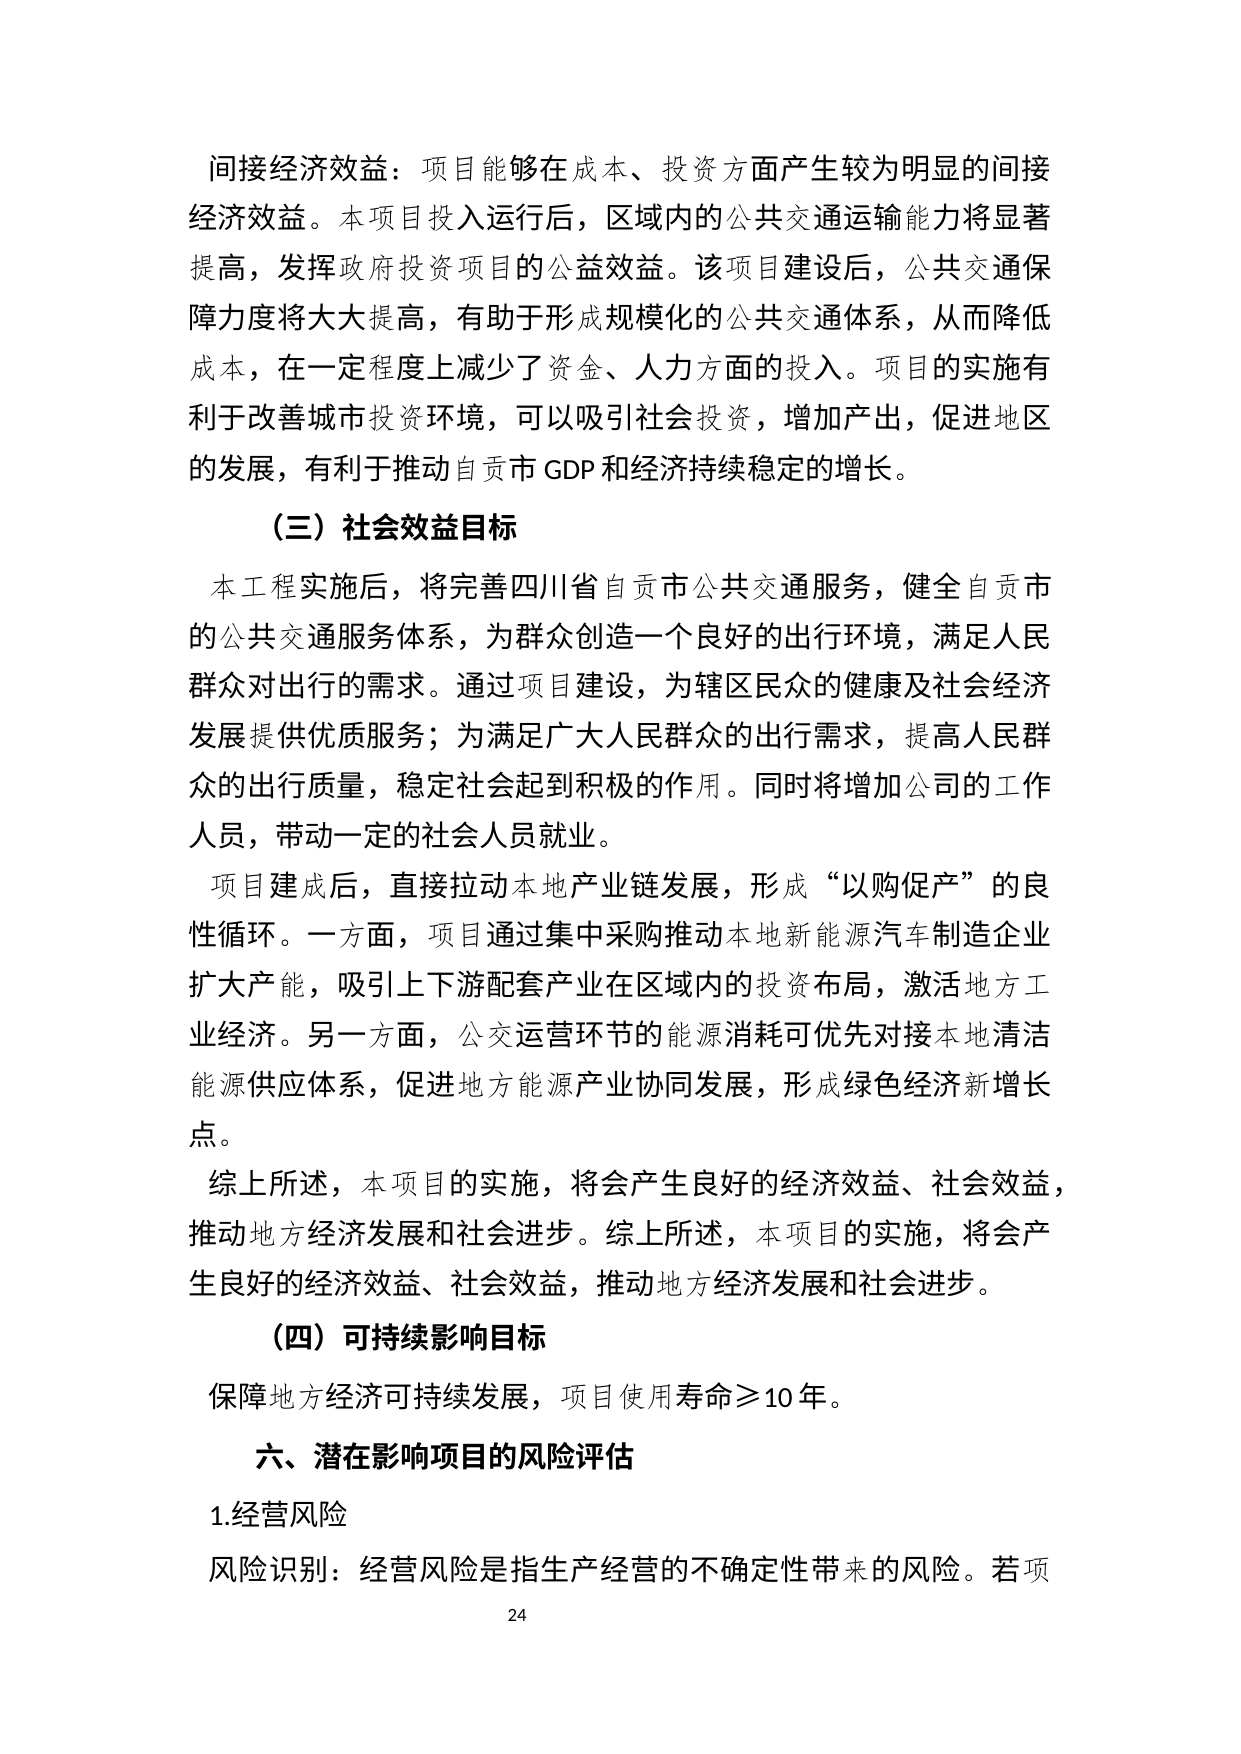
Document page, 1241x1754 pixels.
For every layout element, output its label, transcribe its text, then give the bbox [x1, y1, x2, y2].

subtitle （三）社会效益目标 [188, 505, 1052, 547]
subtitle 六、潜在影响项目的风险评估 [188, 1433, 1052, 1475]
text 间接经济效益：项目能够在成本、投资方面产生较为明显的间接经济效益。本项目投入运行后，区域内的公共交通运输能力将显著提高，发挥政府投资项目的公益效益。该项目建设后，公共交通保障力度将大大提高，有助于形成规模化的公共交通体系，从而降低成本，在一定程度上减少了资金、人力方面的投入。项目的实施有利于改善城市投资环境，可以吸引社会投资，增加产出，促进地区的发展，有利于推动自贡市GDP和经济持续稳定的增长。 [188, 150, 1052, 486]
text 综上所述，本项目的实施，将会产生良好的经济效益、社会效益，推动地方经济发展和社会进步。综上所述，本项目的实施，将会产生良好的经济效益、社会效益，推动地方经济发展和社会进步。 [188, 1166, 1052, 1298]
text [188, 1551, 1052, 1584]
text 1.经营风险 [188, 1497, 1052, 1533]
text 本工程实施后，将完善四川省自贡市公共交通服务，健全自贡市的公共交通服务体系，为群众创造一个良好的出行环境，满足人民群众对出行的需求。通过项目建设，为辖区民众的健康及社会经济发展提供优质服务；为满足广大人民群众的出行需求，提高人民群众的出行质量，稳定社会起到积极的作用。同时将增加公司的工作人员，带动一定的社会人员就业。 [188, 568, 1052, 850]
text 保障地方经济可持续发展，项目使用寿命≥10年。 [188, 1378, 1052, 1415]
subtitle （四）可持续影响目标 [188, 1315, 1052, 1357]
text 项目建成后，直接拉动本地产业链发展，形成“以购促产”的良性循环。一方面，项目通过集中采购推动本地新能源汽车制造企业扩大产能，吸引上下游配套产业在区域内的投资布局，激活地方工业经济。另一方面，公交运营环节的能源消耗可优先对接本地清洁能源供应体系，促进地方能源产业协同发展，形成绿色经济新增长点。 [188, 867, 1052, 1149]
